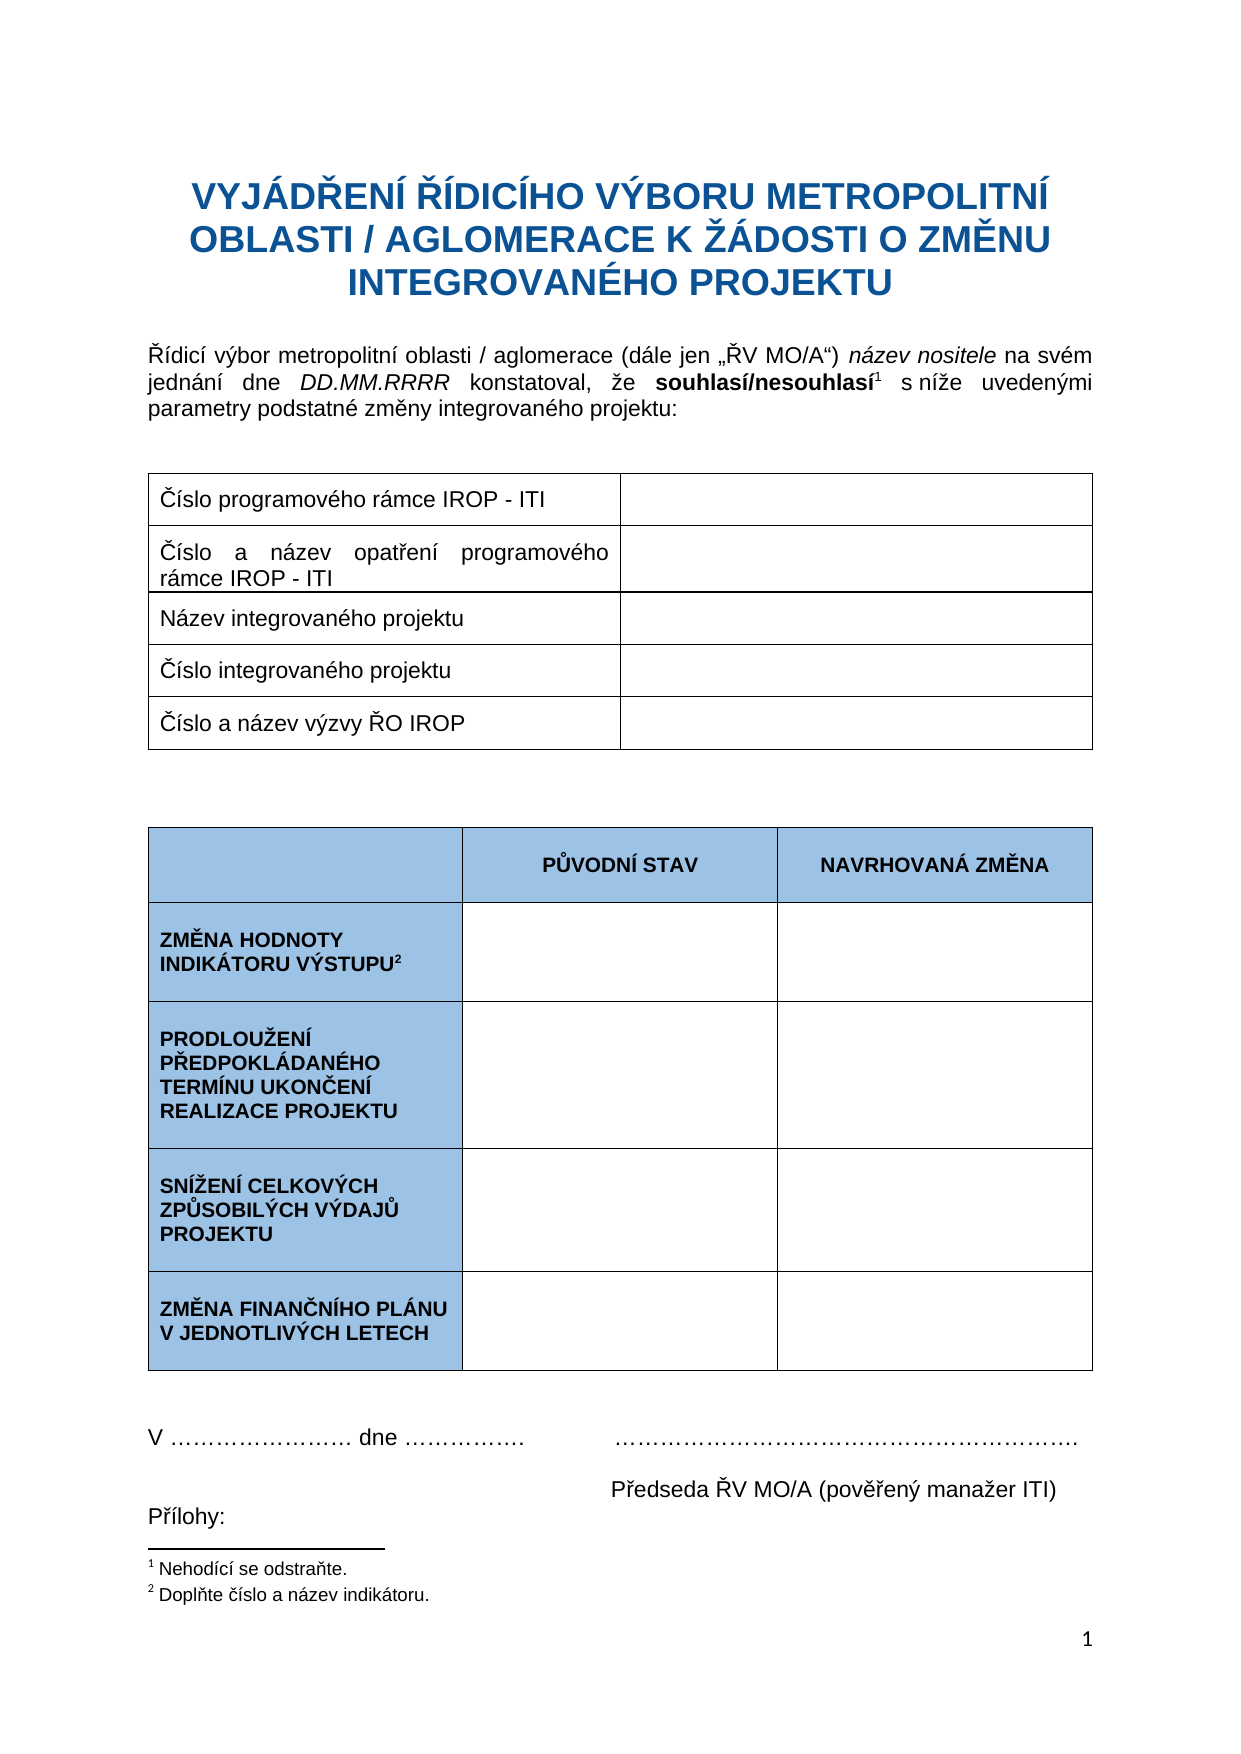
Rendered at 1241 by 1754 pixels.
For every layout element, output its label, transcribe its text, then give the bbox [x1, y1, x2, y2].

table_cell Změna finančního plánu v jednotlivých letech [149, 1272, 462, 1370]
table_cell [463, 903, 777, 1001]
text V …………………… dne ……………. ……………………………………………………. [148, 1424, 1092, 1450]
text Vyjádření Řídicího výboru metropolitní oblasti / aglomerace k žádosti o změnu integrovaného projektu [148, 174, 1092, 303]
table_cell Číslo a název opatření programového rámce IROP - ITI [149, 526, 620, 591]
table_cell [463, 1002, 777, 1148]
table_cell Číslo integrovaného projektu [149, 645, 620, 696]
table_cell snížení celkových způsobilých výdajů projektu [149, 1149, 462, 1271]
table_header [621, 474, 1092, 525]
table_cell [621, 645, 1092, 696]
table_header [149, 828, 462, 902]
table_header Číslo programového rámce IROP - ITI [149, 474, 620, 525]
table_cell Název integrovaného projektu [149, 593, 620, 644]
text Řídicí výbor metropolitní oblasti / aglomerace (dále jen „ŘV MO/A“) název nositele na svém jednání dne DD.MM.RRRR konstatoval, že souhlasí/nesouhlasí s níže uvedenými parametry podstatné změny integrovaného projektu: [148, 342, 1092, 421]
table_cell [778, 1149, 1092, 1271]
table_cell [621, 526, 1092, 591]
text Předseda ŘV MO/A (pověřený manažer ITI) [148, 1476, 1092, 1503]
table_cell prodloužení předpokládaného termínu ukončení realizace projektu [149, 1002, 462, 1148]
table_cell [778, 903, 1092, 1001]
table_cell [778, 1272, 1092, 1370]
table_cell [621, 593, 1092, 644]
table_header Navrhovaná změna [778, 828, 1092, 902]
table_cell [463, 1272, 777, 1370]
table_header Původní stav [463, 828, 777, 902]
table_cell [463, 1149, 777, 1271]
table_cell [621, 697, 1092, 748]
table_cell [778, 1002, 1092, 1148]
table_cell Číslo a název výzvy ŘO IROP [149, 697, 620, 748]
text Přílohy: [148, 1503, 1092, 1529]
table_cell ZMĚNA hodnoty indikátoru výstupu [149, 903, 462, 1001]
